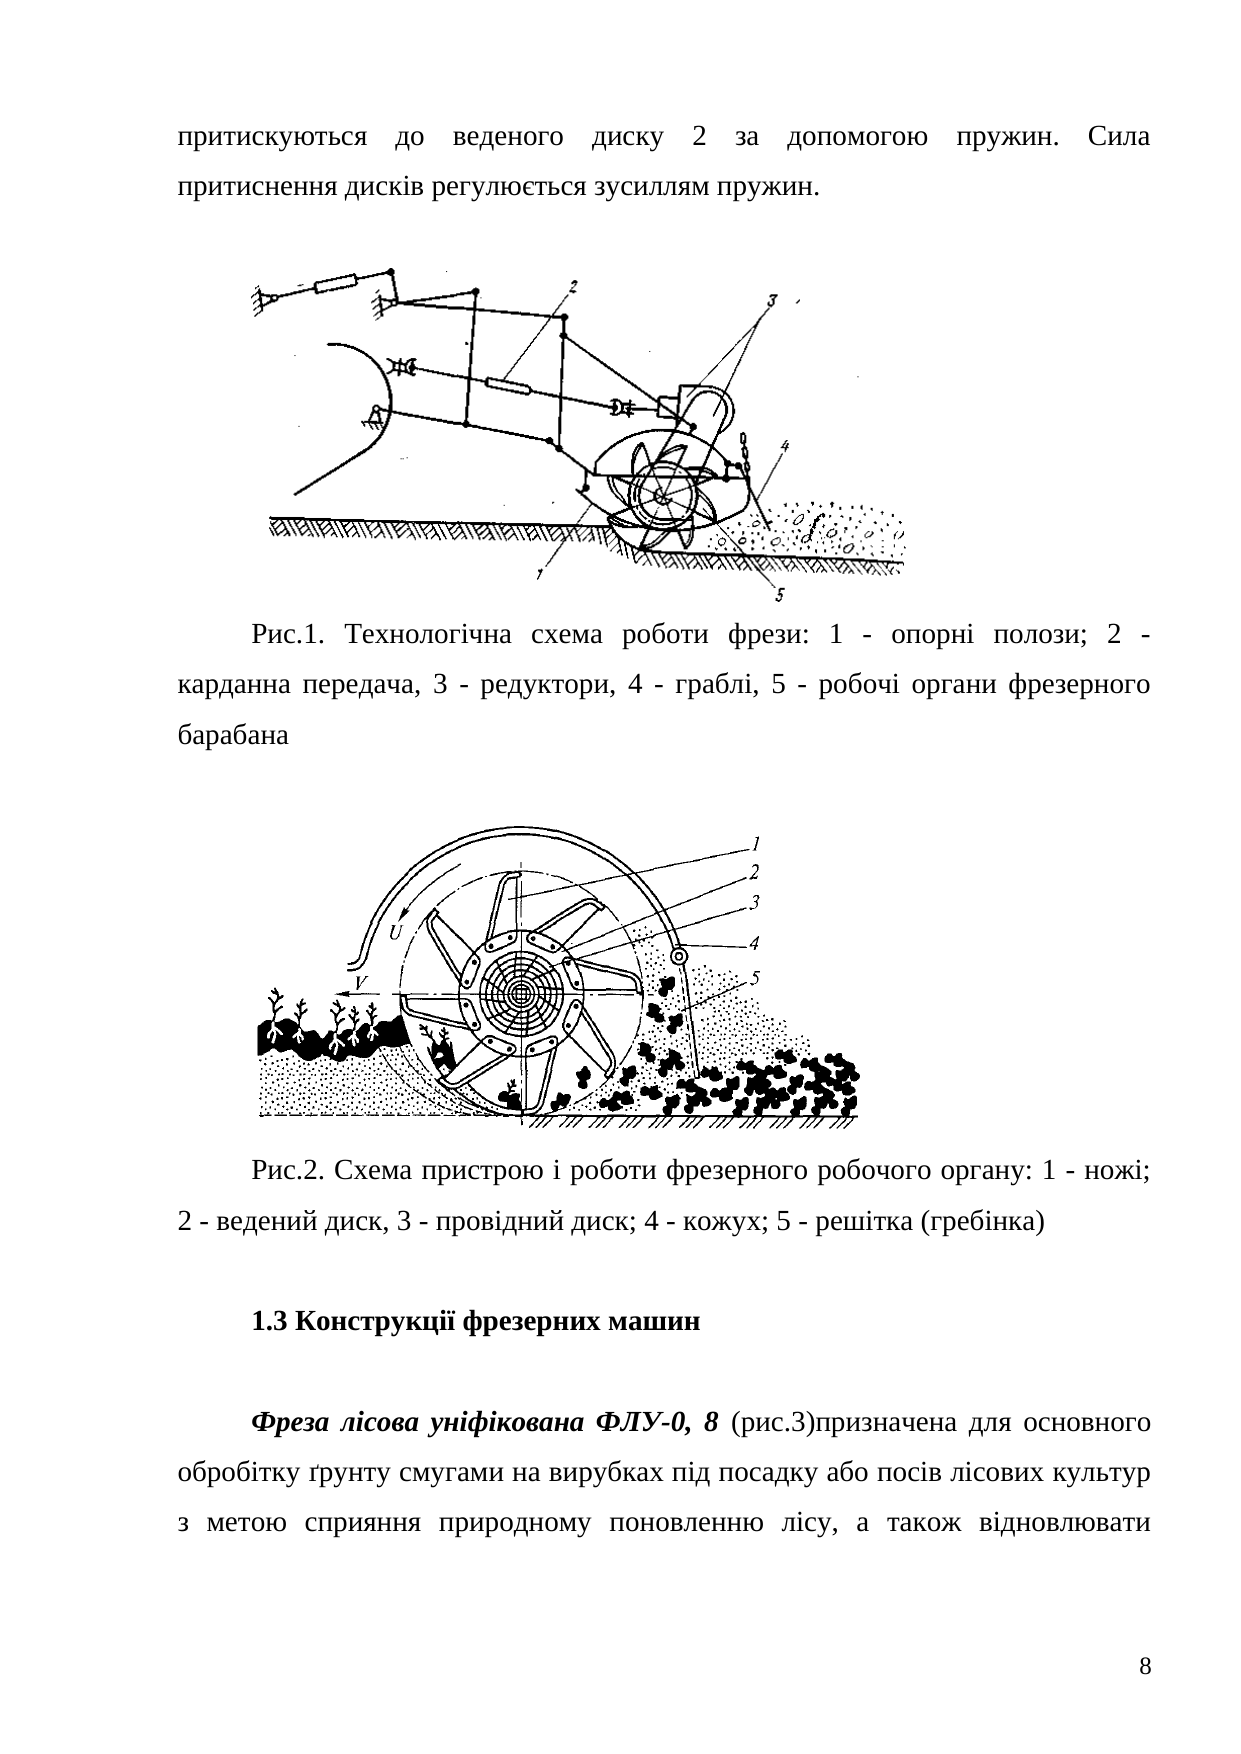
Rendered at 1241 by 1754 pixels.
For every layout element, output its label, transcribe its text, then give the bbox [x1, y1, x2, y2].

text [177, 1404, 1152, 1538]
picture [251, 817, 866, 1138]
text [177, 118, 1152, 202]
text Рис.2. Схема пристрою і роботи фрезерного робочого органу: 1 - ножі; 2 - ведений диск, 3 - провідний диск; 4 - кожух; 5 - решітка (гребінка) [177, 1152, 1152, 1236]
picture [251, 268, 906, 602]
text 1.3 Конструкції фрезерних машин [177, 1303, 1152, 1337]
text Рис.1. Технологічна схема роботи фрези: 1 - опорні полози; 2 - карданна передача, 3 - редуктори, 4 - граблі, 5 - робочі органи фрезерного барабана [177, 616, 1152, 751]
